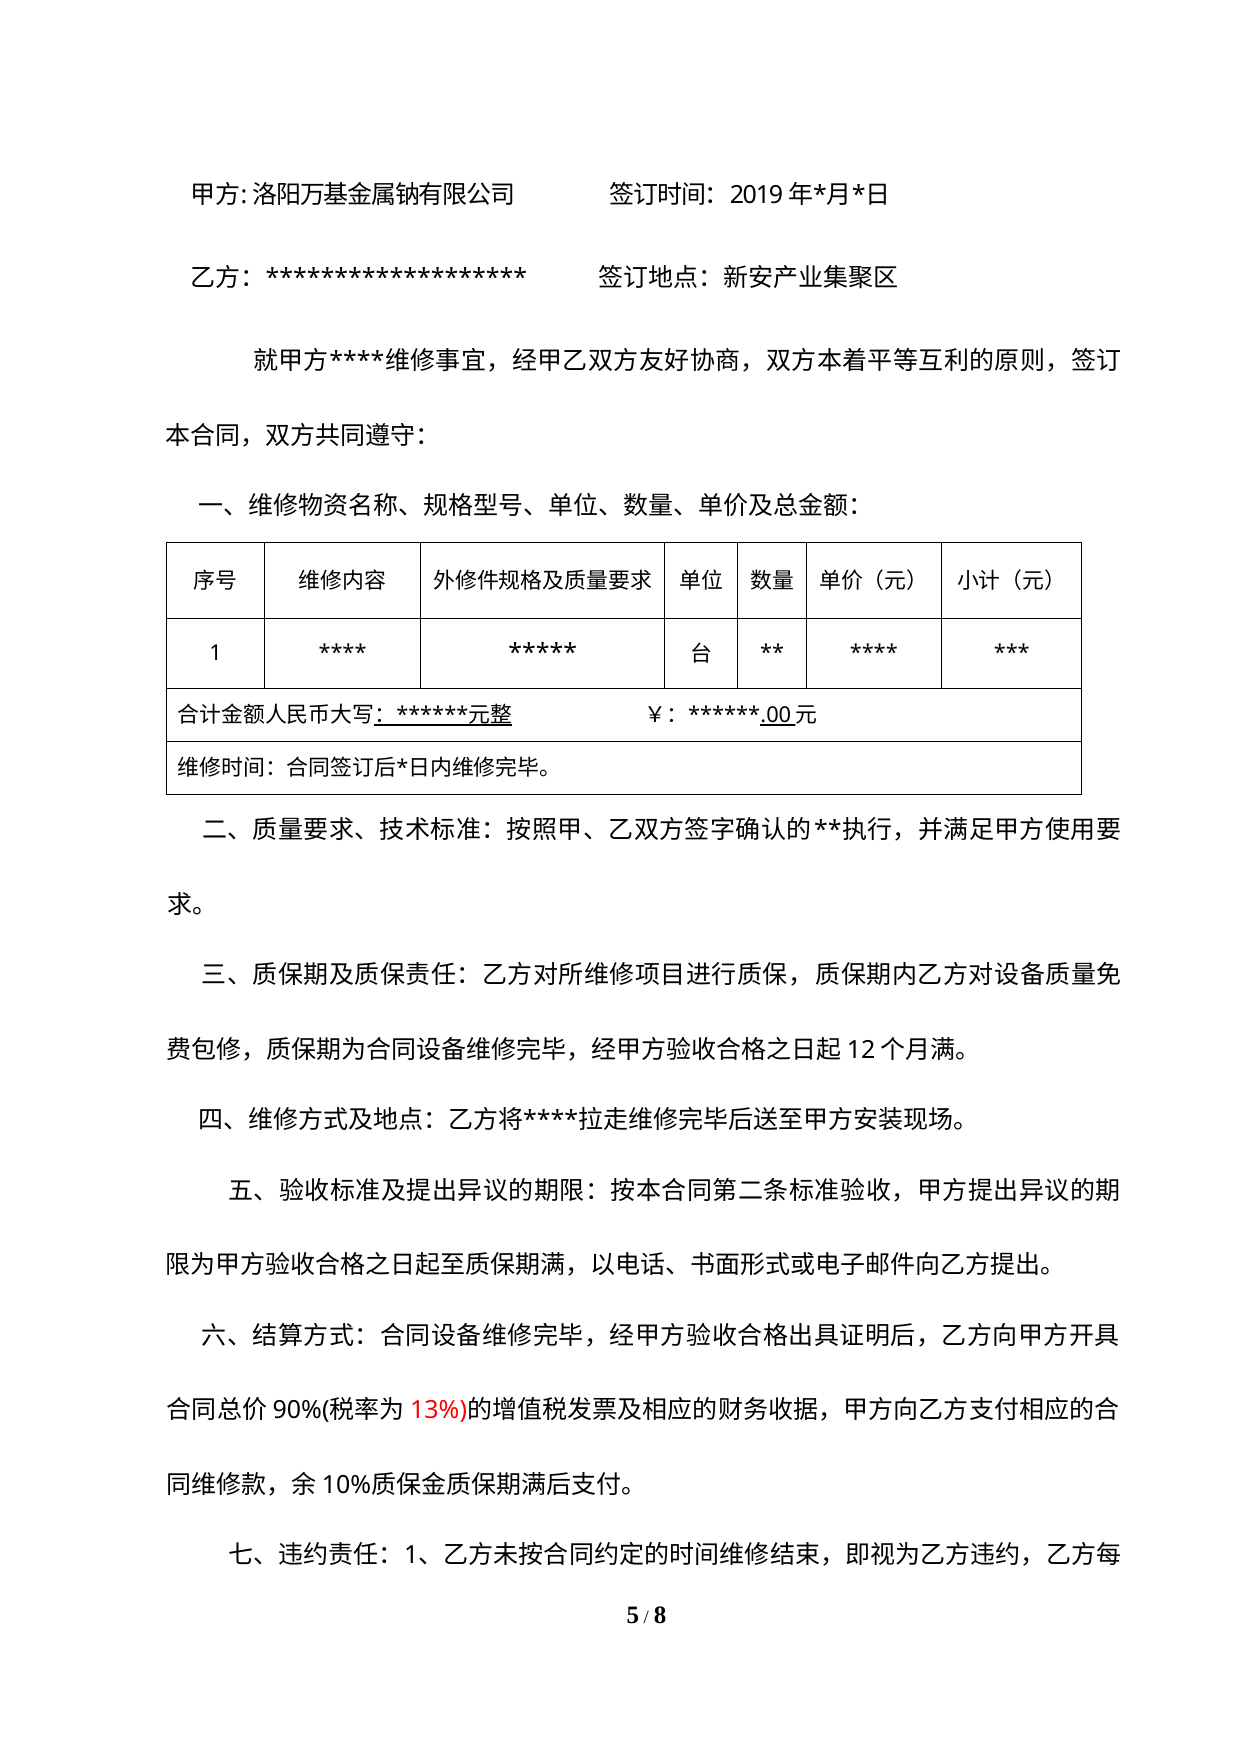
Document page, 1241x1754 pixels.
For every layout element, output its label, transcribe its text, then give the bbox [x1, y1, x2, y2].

text 六、结算方式：合同设备维修完毕，经甲方验收合格出具证明后，乙方向甲方开具合同总价90%(税率为13%)的增值税发票及相应的财务收据，甲方向乙方支付相应的合同维修款，余10%质保金质保期满后支付。 [165, 1301, 1122, 1515]
table_cell 1 [167, 619, 264, 688]
text 一、维修物资名称、规格型号、单位、数量、单价及总金额： [165, 471, 1122, 536]
text 就甲方****维修事宜，经甲乙双方友好协商，双方本着平等互利的原则，签订本合同，双方共同遵守： [165, 326, 1122, 466]
table_header 单价（元） [807, 543, 941, 618]
table_header 小计（元） [942, 543, 1081, 618]
table_cell *** [942, 619, 1081, 688]
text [165, 1521, 1122, 1586]
table_header 维修内容 [265, 543, 420, 618]
table_header 单位 [665, 543, 737, 618]
text 二、质量要求、技术标准：按照甲、乙双方签字确认的**执行，并满足甲方使用要求。 [165, 795, 1122, 935]
table_cell ** [738, 619, 806, 688]
text 四、维修方式及地点：乙方将****拉走维修完毕后送至甲方安装现场。 [165, 1085, 1122, 1150]
table_cell 台 [665, 619, 737, 688]
text 甲方: 洛阳万基金属钠有限公司 签订时间：2019年*月*日 [165, 160, 1122, 225]
text 乙方：******************* 签订地点：新安产业集聚区 [165, 243, 1122, 308]
text 五、验收标准及提出异议的期限：按本合同第二条标准验收，甲方提出异议的期限为甲方验收合格之日起至质保期满，以电话、书面形式或电子邮件向乙方提出。 [165, 1156, 1122, 1295]
table_cell **** [265, 619, 420, 688]
table_cell 维修时间：合同签订后*日内维修完毕。 [167, 742, 1081, 794]
text 三、质保期及质保责任：乙方对所维修项目进行质保，质保期内乙方对设备质量免费包修，质保期为合同设备维修完毕，经甲方验收合格之日起12个月满。 [165, 940, 1122, 1080]
table_header 数量 [738, 543, 806, 618]
table_cell ***** [421, 619, 664, 688]
table_header 外修件规格及质量要求 [421, 543, 664, 618]
table_header 序号 [167, 543, 264, 618]
table_cell 合计金额人民币大写：******元整 ￥：******.00元 [167, 689, 1081, 741]
table_cell **** [807, 619, 941, 688]
